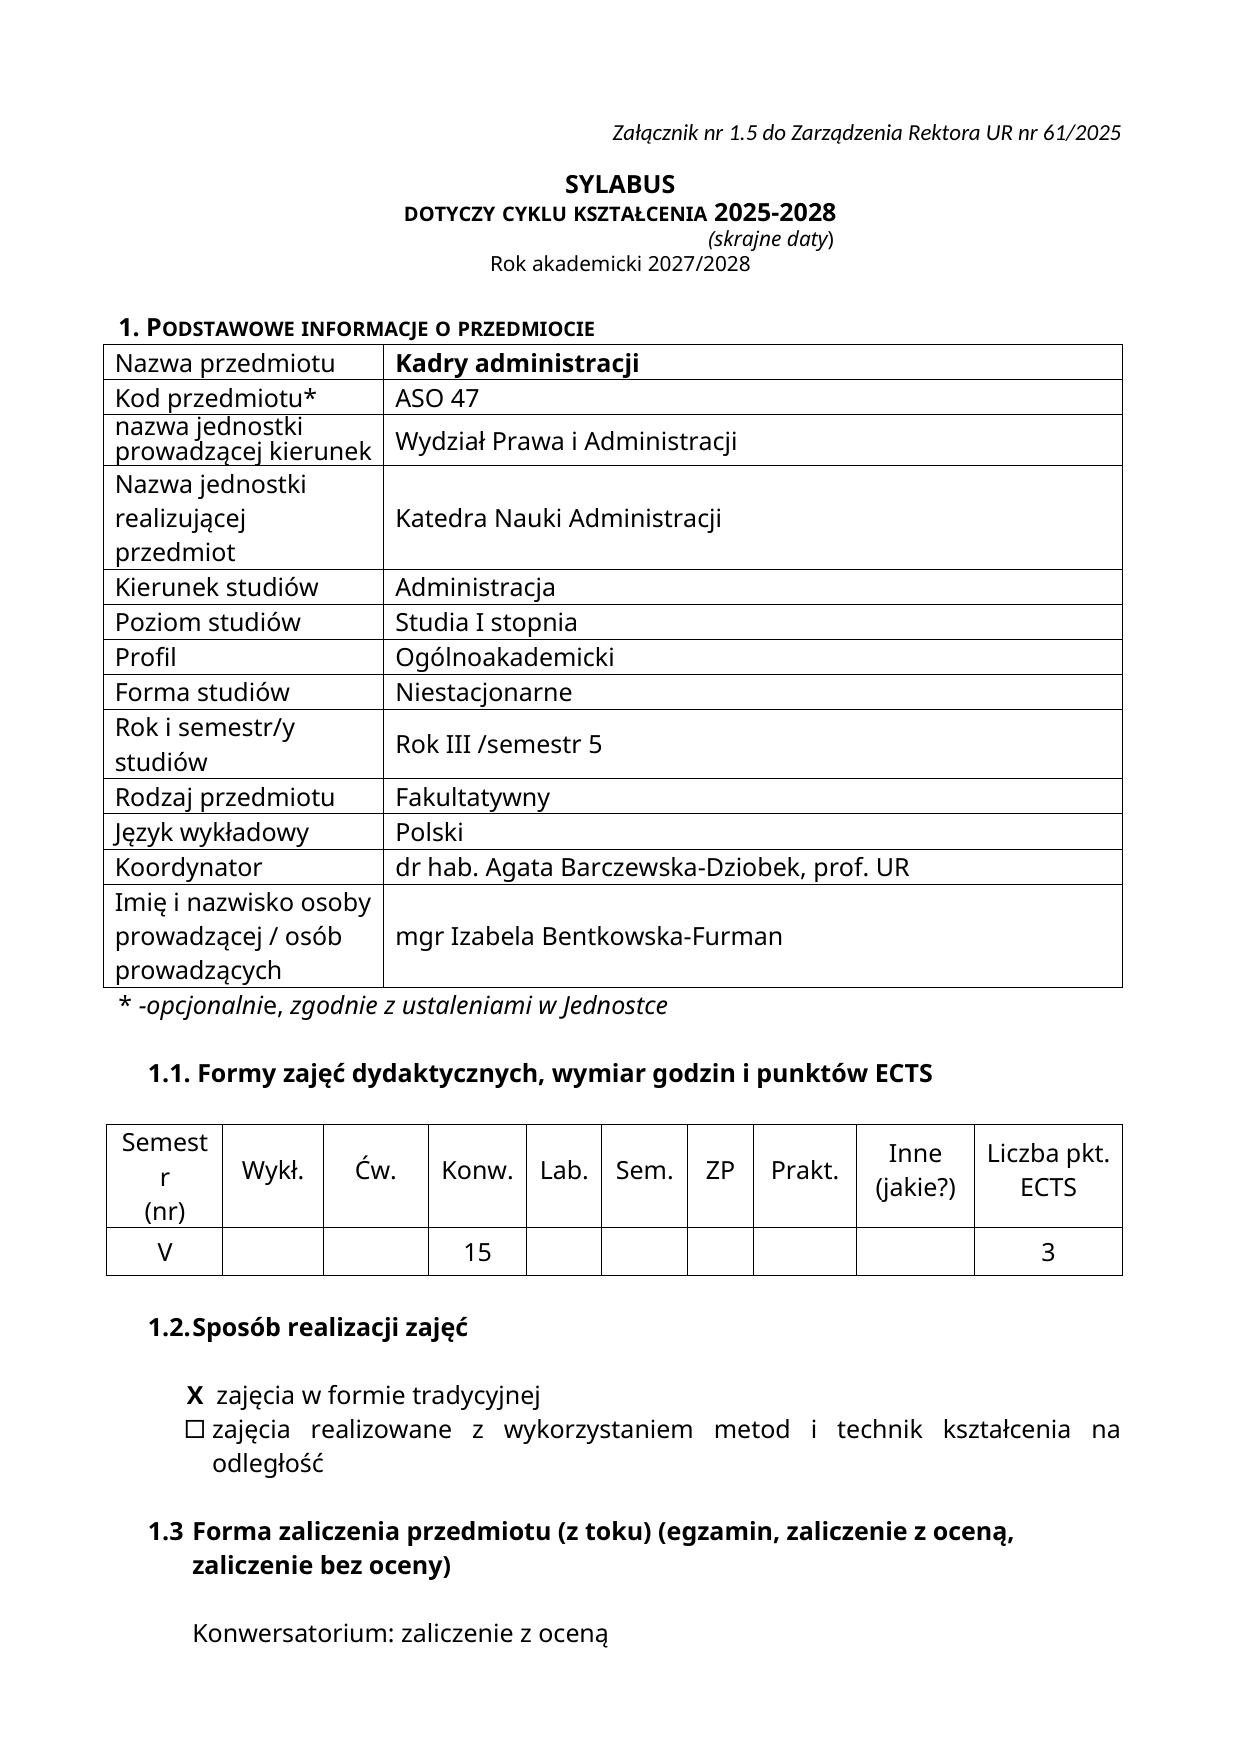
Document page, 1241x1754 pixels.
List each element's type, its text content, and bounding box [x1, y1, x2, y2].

table_cell Poziom studiów [104, 605, 383, 639]
table_cell Język wykładowy [104, 814, 383, 848]
table_cell Wydział Prawa i Administracji [384, 415, 1122, 465]
table_cell Administracja [384, 570, 1122, 604]
text Załącznik nr 1.5 do Zarządzenia Rektora UR nr 61/2025 [118, 118, 1122, 146]
text (skrajne daty) [634, 226, 1122, 251]
list zajęcia realizowane z wykorzystaniem metod i technik kształcenia na odległość [184, 1412, 1122, 1480]
table_cell Profil [104, 640, 383, 674]
table_cell nazwa jednostki prowadzącej kierunek [104, 415, 383, 465]
table_cell [527, 1228, 601, 1274]
text Rok akademicki 2027/2028 [118, 251, 1122, 276]
table_cell [857, 1228, 974, 1274]
table_cell mgr Izabela Bentkowska-Furman [384, 885, 1122, 987]
table_cell ASO 47 [384, 380, 1122, 414]
table_cell [754, 1228, 856, 1274]
table_cell V [107, 1228, 222, 1274]
table_cell [688, 1228, 753, 1274]
table_cell Rok i semestr/y studiów [104, 710, 383, 778]
table_header Lab. [527, 1125, 601, 1227]
table_header Inne (jakie?) [857, 1125, 974, 1227]
table_cell Koordynator [104, 850, 383, 883]
text 1.1. Formy zajęć dydaktycznych, wymiar godzin i punktów ECTS [148, 1056, 1122, 1090]
table_cell [223, 1228, 323, 1274]
table_cell [324, 1228, 428, 1274]
table_header Liczba pkt. ECTS [975, 1125, 1122, 1227]
table_cell Rodzaj przedmiotu [104, 779, 383, 813]
table_header ZP [688, 1125, 753, 1227]
table_cell Nazwa jednostki realizującej przedmiot [104, 466, 383, 569]
table_header Prakt. [754, 1125, 856, 1227]
table_cell Kierunek studiów [104, 570, 383, 604]
text 1.2. Sposób realizacji zajęć [148, 1309, 1122, 1344]
table_header Nazwa przedmiotu [104, 345, 383, 379]
text dotyczy cyklu kształcenia 2025-2028 [118, 201, 1122, 226]
table_cell Polski [384, 814, 1122, 848]
table_cell Niestacjonarne [384, 675, 1122, 709]
table_header Konw. [429, 1125, 526, 1227]
table_cell Imię i nazwisko osoby prowadzącej / osób prowadzących [104, 885, 383, 987]
table_cell [602, 1228, 687, 1274]
table_cell Rok III /semestr 5 [384, 710, 1122, 778]
text Konwersatorium: zaliczenie z oceną [192, 1616, 1122, 1650]
text 1. Podstawowe informacje o przedmiocie [118, 310, 1122, 344]
table_cell Fakultatywny [384, 779, 1122, 813]
table_cell 15 [429, 1228, 526, 1274]
text * -opcjonalnie, zgodnie z ustaleniami w Jednostce [118, 988, 1122, 1022]
table_cell Forma studiów [104, 675, 383, 709]
text X zajęcia w formie tradycyjnej [187, 1378, 1122, 1412]
table_header Ćw. [324, 1125, 428, 1227]
table_cell Kod przedmiotu* [104, 380, 383, 414]
text 1.3 Forma zaliczenia przedmiotu (z toku) (egzamin, zaliczenie z oceną, zaliczenie bez oceny) [148, 1514, 1122, 1582]
table_cell Studia I stopnia [384, 605, 1122, 639]
table_header Sem. [602, 1125, 687, 1227]
text SYLABUS [118, 167, 1122, 201]
table_cell Ogólnoakademicki [384, 640, 1122, 674]
table_header Semestr (nr) [107, 1125, 222, 1227]
table_header Wykł. [223, 1125, 323, 1227]
table_cell dr hab. Agata Barczewska-Dziobek, prof. UR [384, 850, 1122, 883]
table_cell Katedra Nauki Administracji [384, 466, 1122, 569]
table_cell 3 [975, 1228, 1122, 1274]
table_header Kadry administracji [384, 345, 1122, 379]
